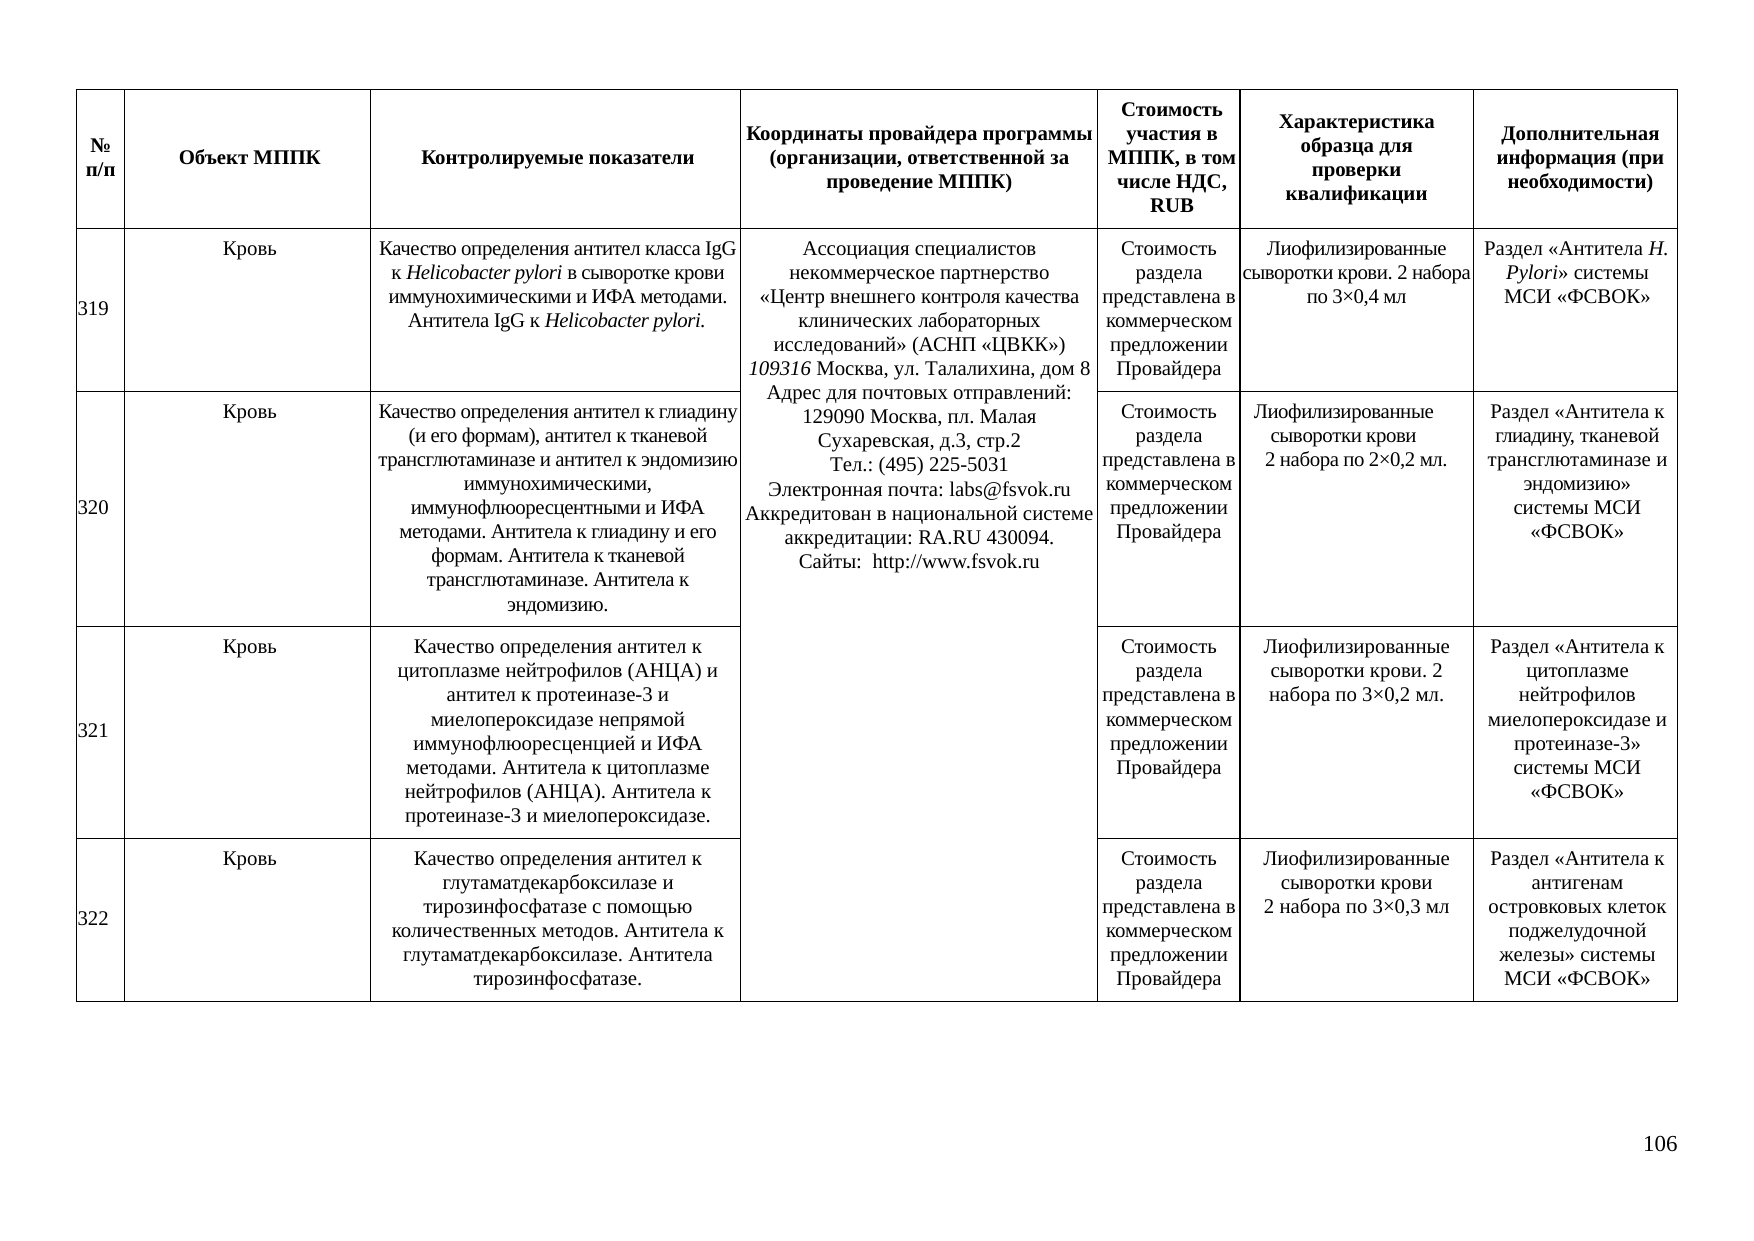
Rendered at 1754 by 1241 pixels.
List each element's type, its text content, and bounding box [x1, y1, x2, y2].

table_cell [77, 392, 124, 626]
table_cell Лиофилизированные сыворотки крови. 2 набора по 3×0,2 мл. [1241, 627, 1473, 837]
table_header Объект МППК [125, 90, 370, 228]
table_cell Кровь [125, 392, 370, 626]
table_cell Кровь [125, 839, 370, 1001]
table_cell Качество определения антител к цитоплазме нейтрофилов (АНЦА) и антител к протеиназе-3 и миелопероксидазе непрямой иммунофлюоресценцией и ИФА методами. Антитела к цитоплазме нейтрофилов (АНЦА). Антитела к протеиназе-3 и миелопероксидазе. [371, 627, 740, 837]
table_cell Раздел «Антитела к антигенам островковых клеток поджелудочной железы» системы МСИ «ФСВОК» [1474, 839, 1677, 1001]
table_cell Лиофилизированные сыворотки крови. 2 набора по 3×0,4 мл [1241, 229, 1473, 391]
table_cell Лиофилизированные сыворотки крови 2 набора по 3×0,3 мл [1241, 839, 1473, 1001]
table_cell [77, 229, 124, 391]
table_cell Качество определения антител класса IgG к Helicobacter pylori в сыворотке крови иммунохимическими и ИФА методами. Антитела IgG к Helicobacter pylori. [371, 229, 740, 391]
table_cell Раздел «Антитела H. Pylori» системы МСИ «ФСВОК» [1474, 229, 1677, 391]
table_header Контролируемые показатели [371, 90, 740, 228]
table_cell Раздел «Антитела к цитоплазме нейтрофилов миелопероксидазе и протеиназе-3» системы МСИ «ФСВОК» [1474, 627, 1677, 837]
table_cell [77, 839, 124, 1001]
table_cell Качество определения антител к глиадину (и его формам), антител к тканевой трансглютаминазе и антител к эндомизию иммунохимическими, иммунофлюоресцентными и ИФА методами. Антитела к глиадину и его формам. Антитела к тканевой трансглютаминазе. Антитела к эндомизию. [371, 392, 740, 626]
table_cell Качество определения антител к глутаматдекарбоксилазе и тирозинфосфатазе с помощью количественных методов. Антитела к глутаматдекарбоксилазе. Антитела тирозинфосфатазе. [371, 839, 740, 1001]
table_cell Лиофилизированные сыворотки крови 2 набора по 2×0,2 мл. [1241, 392, 1473, 626]
table_header № п/п [77, 90, 124, 228]
table_header Стоимость участия в МППК, в том числе НДС, RUB [1098, 90, 1239, 228]
table_cell Стоимость раздела представлена в коммерческом предложении Провайдера [1098, 627, 1239, 837]
table_cell [77, 627, 124, 837]
table_cell Кровь [125, 229, 370, 391]
table_header Координаты провайдера программы (организации, ответственной за проведение МППК) [741, 90, 1097, 228]
table_header Дополнительная информация (при необходимости) [1474, 90, 1677, 228]
table_cell Стоимость раздела представлена в коммерческом предложении Провайдера [1098, 839, 1239, 1001]
table_header Характеристика образца для проверки квалификации [1241, 90, 1473, 228]
table_cell Кровь [125, 627, 370, 837]
table_cell Стоимость раздела представлена в коммерческом предложении Провайдера [1098, 392, 1239, 626]
table_cell Стоимость раздела представлена в коммерческом предложении Провайдера [1098, 229, 1239, 391]
table_cell Раздел «Антитела к глиадину, тканевой трансглютаминазе и эндомизию» системы МСИ «ФСВОК» [1474, 392, 1677, 626]
